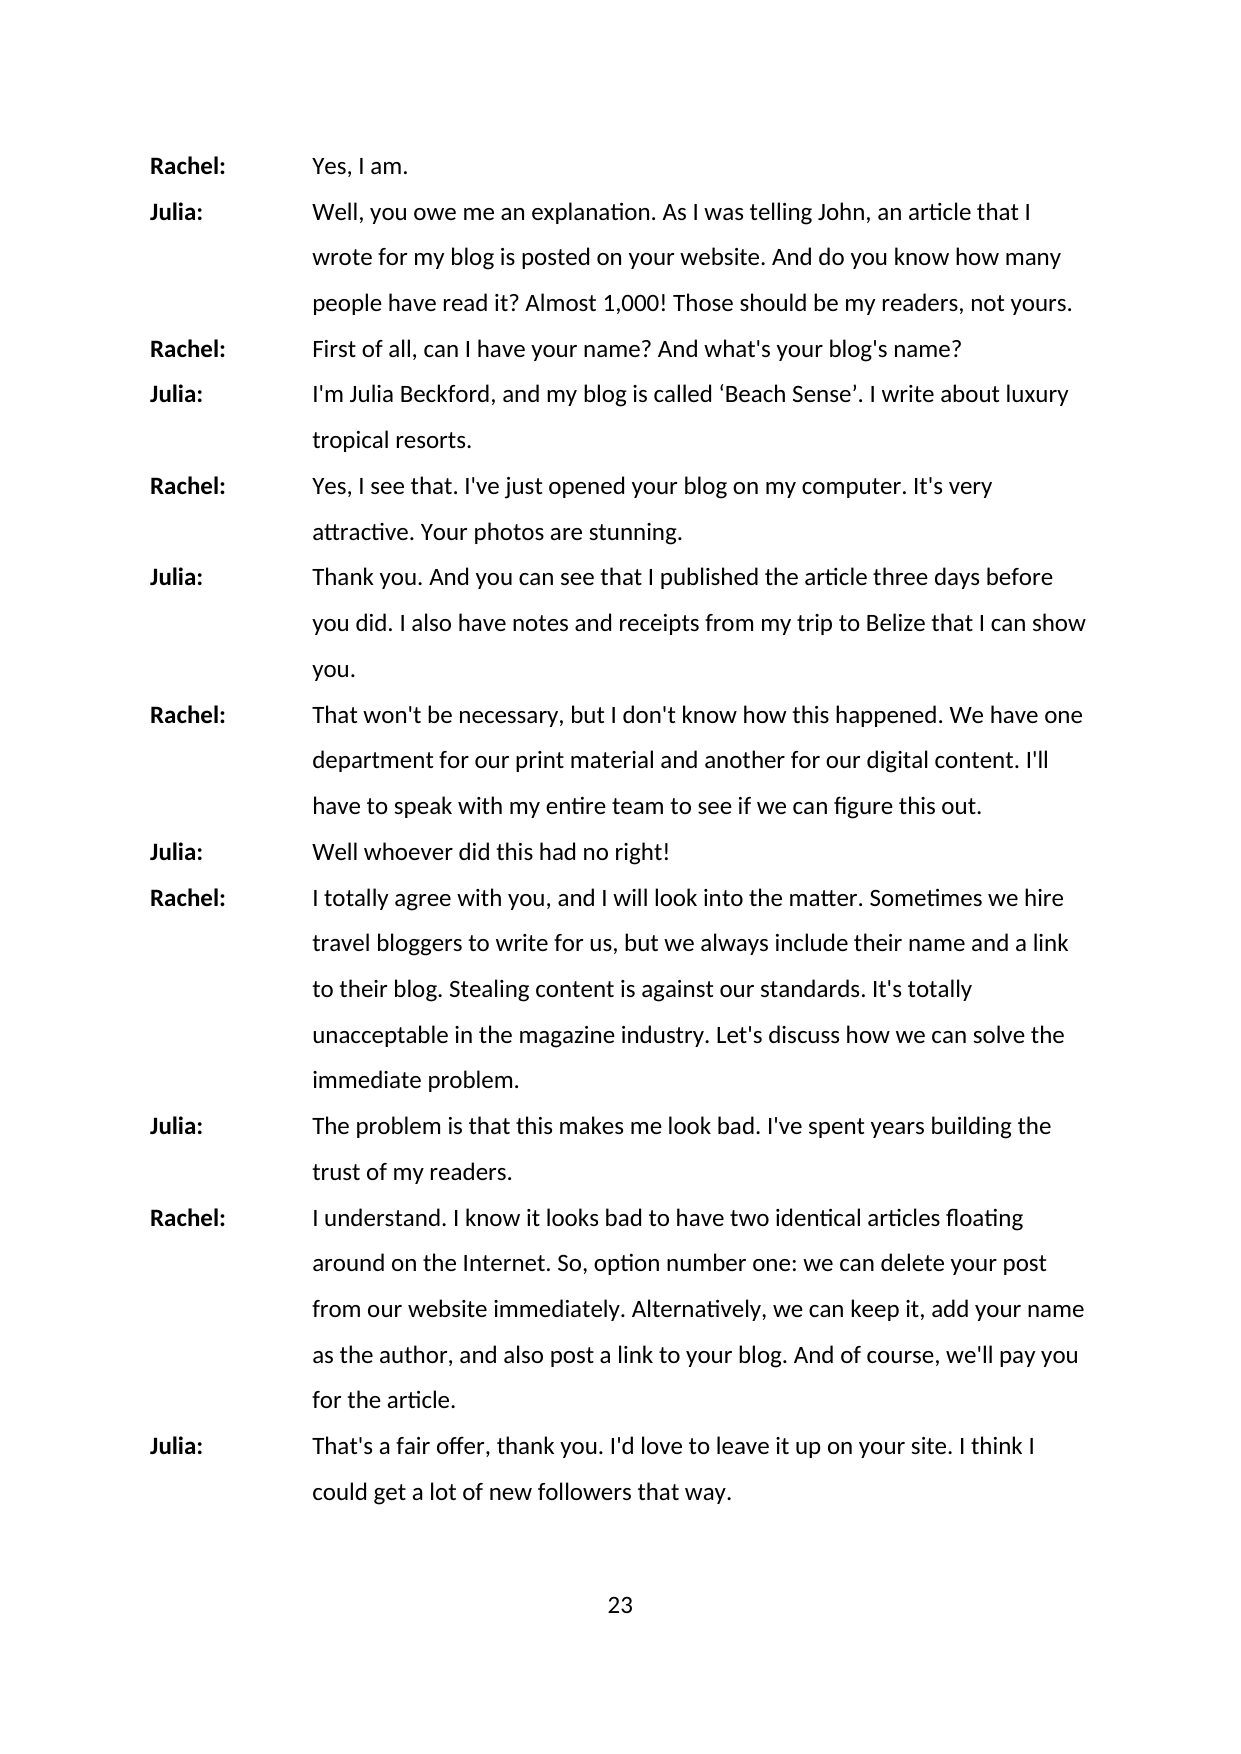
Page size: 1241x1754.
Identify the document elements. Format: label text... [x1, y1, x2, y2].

text Rachel: First of all, can I have your name? And what's your blog's name? [150, 333, 1090, 363]
text Julia: That's a fair offer, thank you. I'd love to leave it up on your site. I think I could get a lot of new followers that way. [150, 1430, 1090, 1507]
text Julia: Well, you owe me an explanation. As I was telling John, an article that I wrote for my blog is posted on your website. And do you know how many people have read it? Almost 1,000! Those should be my readers, not yours. [150, 196, 1090, 318]
text Julia: Thank you. And you can see that I published the article three days before you did. I also have notes and receipts from my trip to Belize that I can show you. [150, 562, 1090, 683]
text Rachel: I totally agree with you, and I will look into the matter. Sometimes we hire travel bloggers to write for us, but we always include their name and a link to their blog. Stealing content is against our standards. It's totally unacceptable in the magazine industry. Let's discuss how we can solve the immediate problem. [150, 882, 1090, 1095]
text Rachel: I understand. I know it looks bad to have two identical articles floating around on the Internet. So, option number one: we can delete your post from our website immediately. Alternatively, we can keep it, add your name as the author, and also post a link to your blog. And of course, we'll pay you for the article. [150, 1202, 1090, 1415]
text Rachel: Yes, I am. [150, 150, 1090, 181]
text Rachel: That won't be necessary, but I don't know how this happened. We have one department for our print material and another for our digital content. I'll have to speak with my entire team to see if we can figure this out. [150, 699, 1090, 821]
text Julia: The problem is that this makes me look bad. I've spent years building the trust of my readers. [150, 1110, 1090, 1187]
text Rachel: Yes, I see that. I've just opened your blog on my computer. It's very attractive. Your photos are stunning. [150, 470, 1090, 546]
text Julia: I'm Julia Beckford, and my blog is called ‘Beach Sense’. I write about luxury tropical resorts. [150, 379, 1090, 455]
text Julia: Well whoever did this had no right! [150, 836, 1090, 866]
